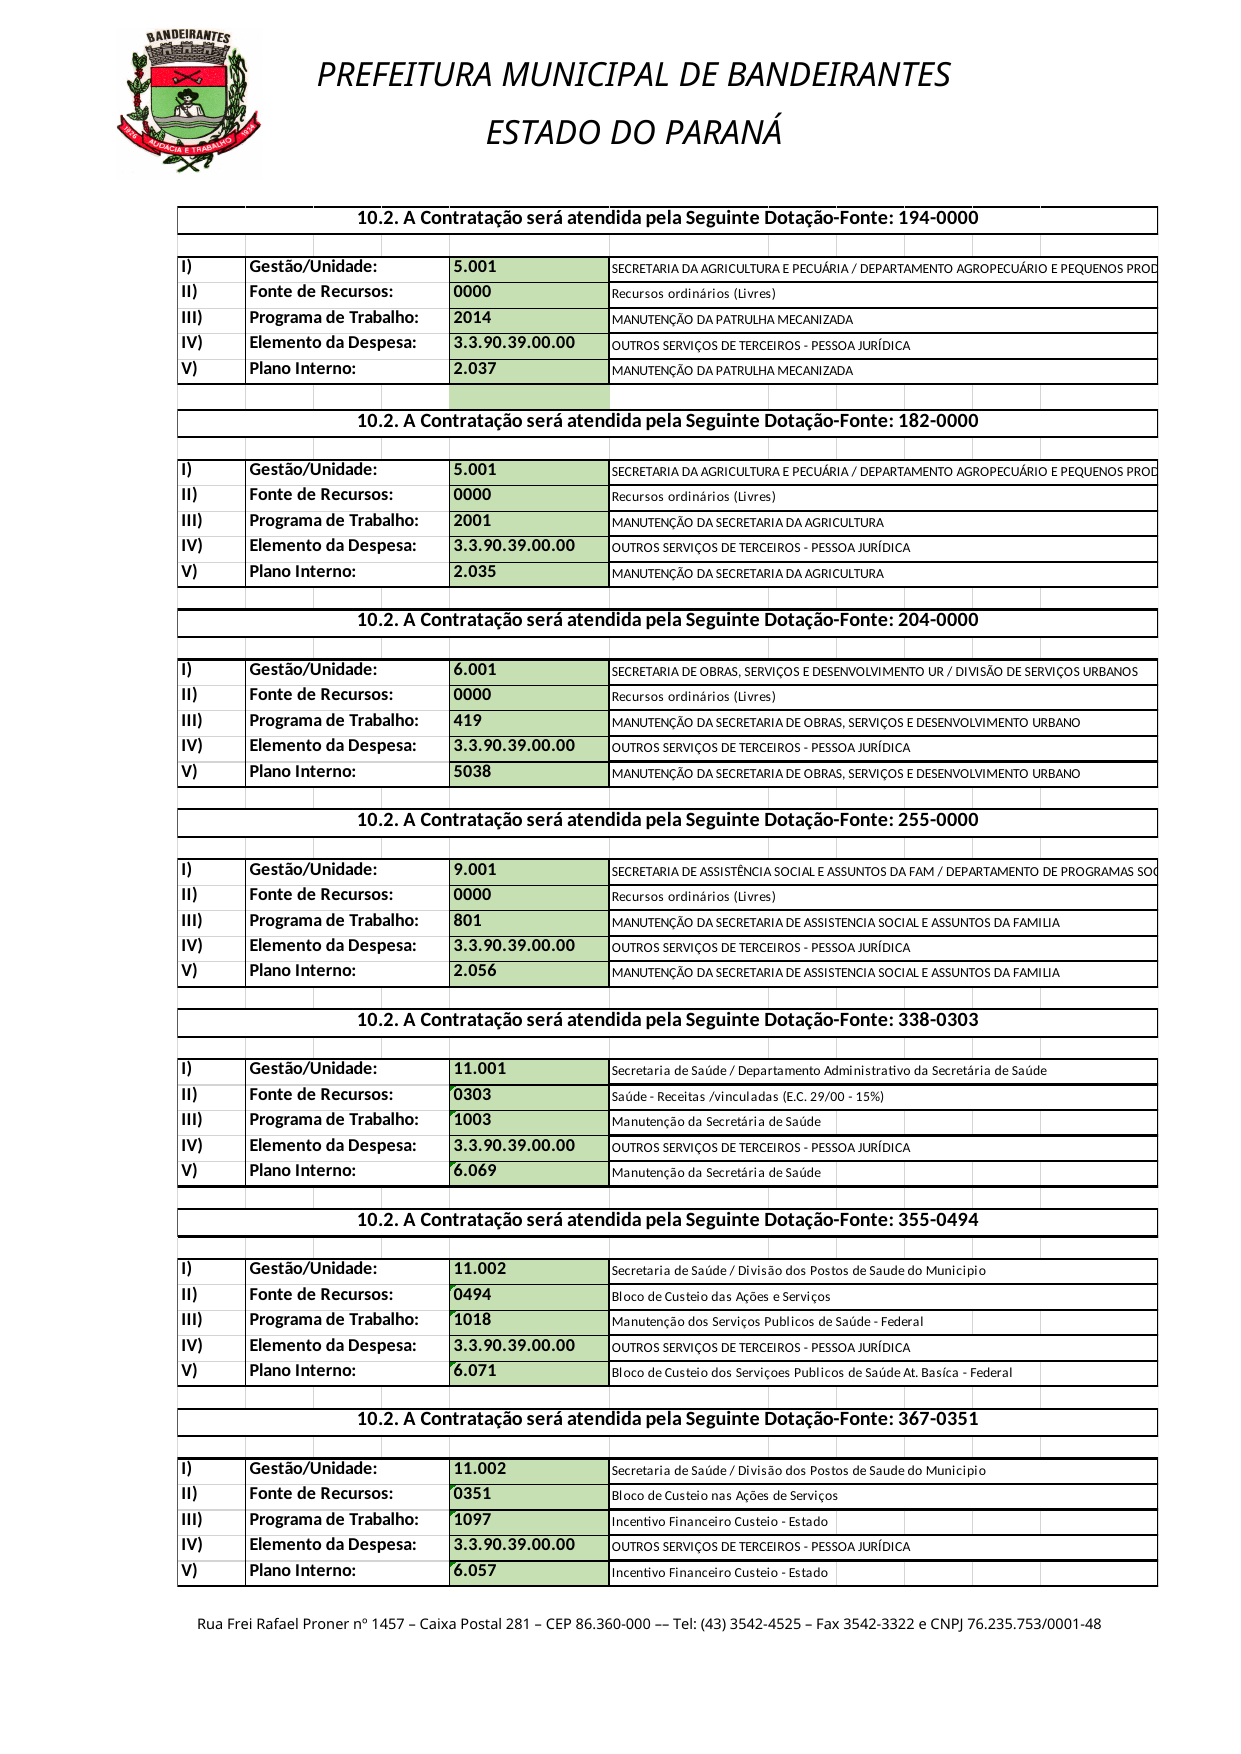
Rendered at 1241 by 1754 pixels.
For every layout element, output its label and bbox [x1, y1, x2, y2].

picture [115, 28, 263, 180]
